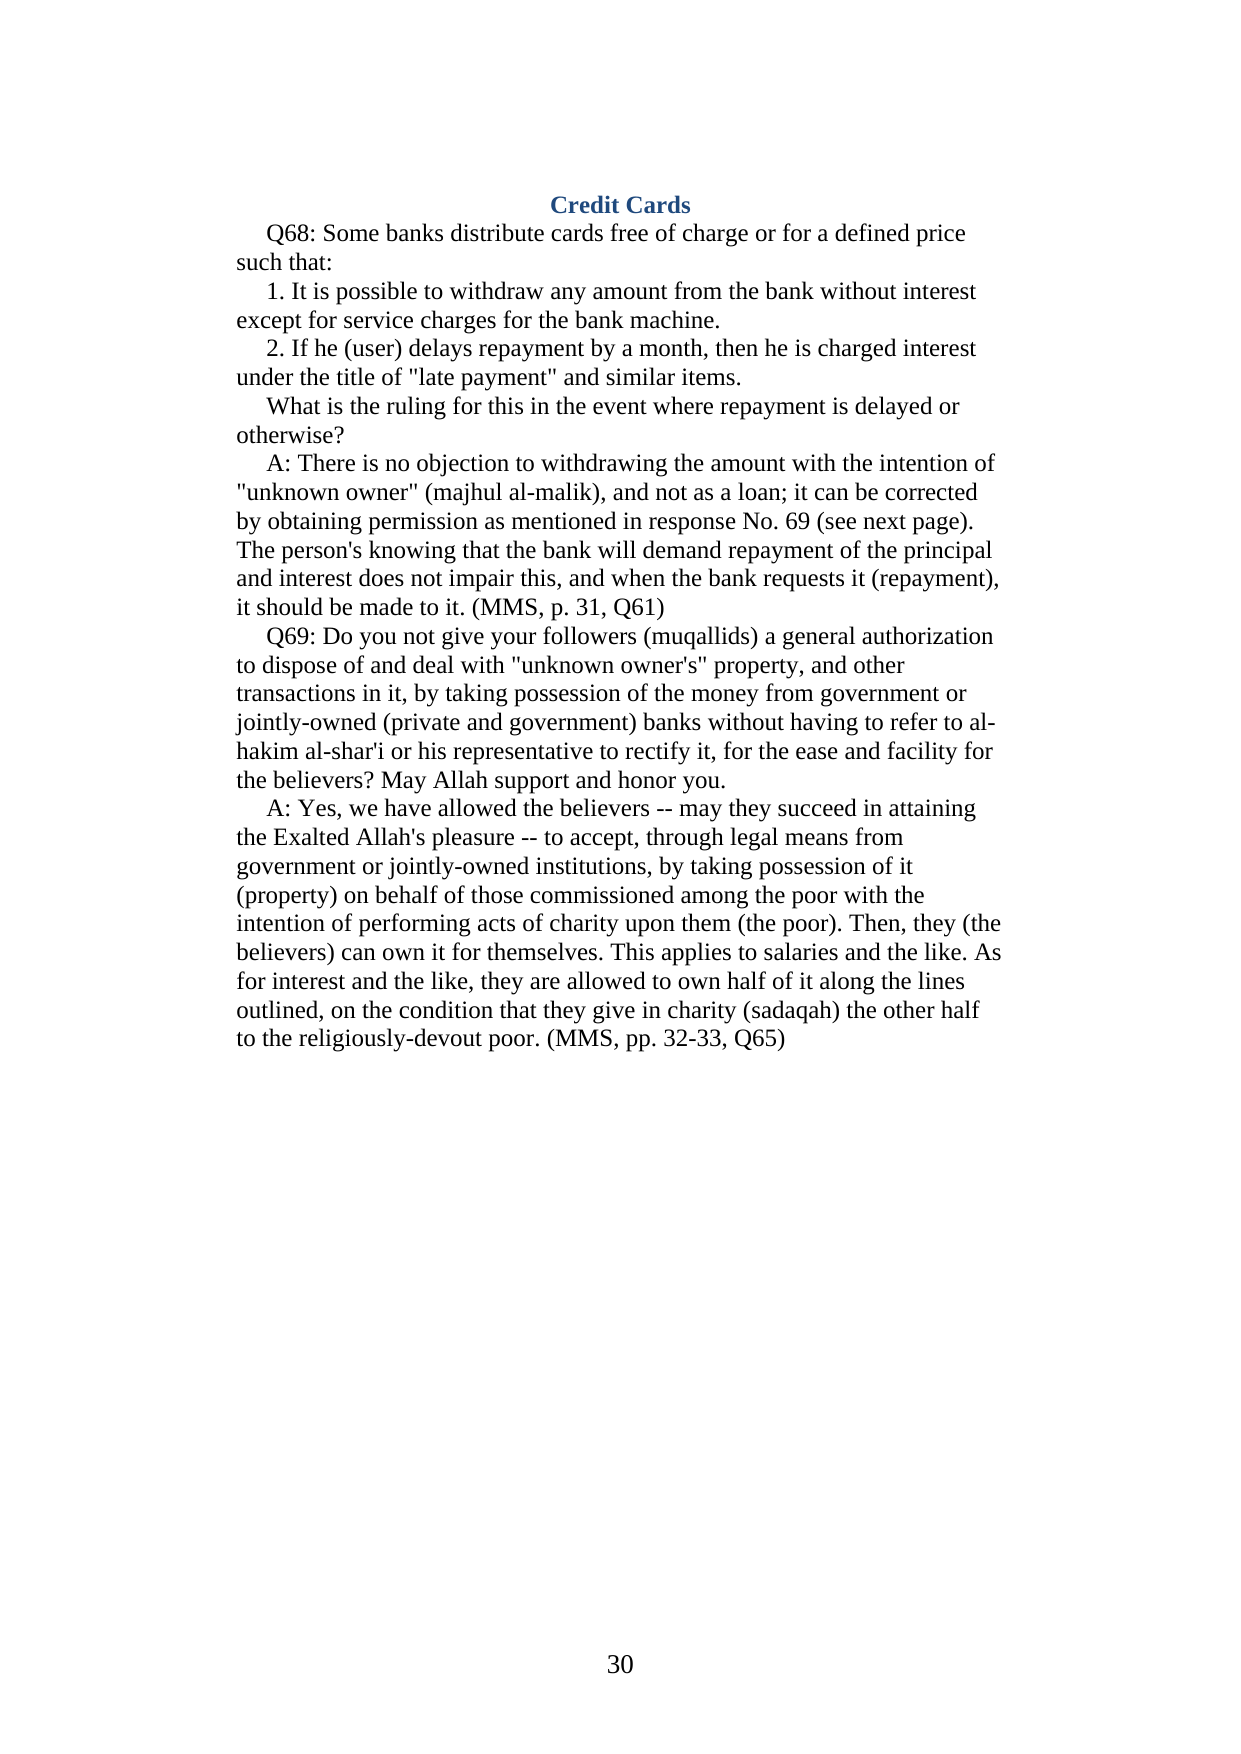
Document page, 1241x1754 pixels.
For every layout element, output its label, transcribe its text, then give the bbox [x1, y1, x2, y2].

text Q68: Some banks distribute cards free of charge or for a defined price such that: [236, 218, 1004, 276]
text Q69: Do you not give your followers (muqallids) a general authorization to dispose of and deal with "unknown owner's" property, and other transactions in it, by taking possession of the money from government or jointly-owned (private and government) banks without having to refer to al-hakim al-shar'i or his representative to rectify it, for the ease and facility for the believers? May Allah support and honor you. [236, 621, 1004, 793]
text 2. If he (user) delays repayment by a month, then he is charged interest under the title of "late payment" and similar items. [236, 333, 1004, 391]
text 1. It is possible to withdraw any amount from the bank without interest except for service charges for the bank machine. [236, 276, 1004, 333]
text A: There is no objection to withdrawing the amount with the intention of "unknown owner" (majhul al-malik), and not as a loan; it can be corrected by obtaining permission as mentioned in response No. 69 (see next page). The person's knowing that the bank will demand repayment of the principal and interest does not impair this, and when the bank requests it (repayment), it should be made to it. (MMS, p. 31, Q61) [236, 448, 1004, 621]
subtitle Credit Cards [236, 190, 1004, 218]
text What is the ruling for this in the event where repayment is delayed or otherwise? [236, 391, 1004, 448]
text A: Yes, we have allowed the believers -- may they succeed in attaining the Exalted Allah's pleasure -- to accept, through legal means from government or jointly-owned institutions, by taking possession of it (property) on behalf of those commissioned among the poor with the intention of performing acts of charity upon them (the poor). Then, they (the believers) can own it for themselves. This applies to salaries and the like. As for interest and the like, they are allowed to own half of it along the lines outlined, on the condition that they give in charity (sadaqah) the other half to the religiously-devout poor. (MMS, pp. 32-33, Q65) [236, 793, 1004, 1052]
